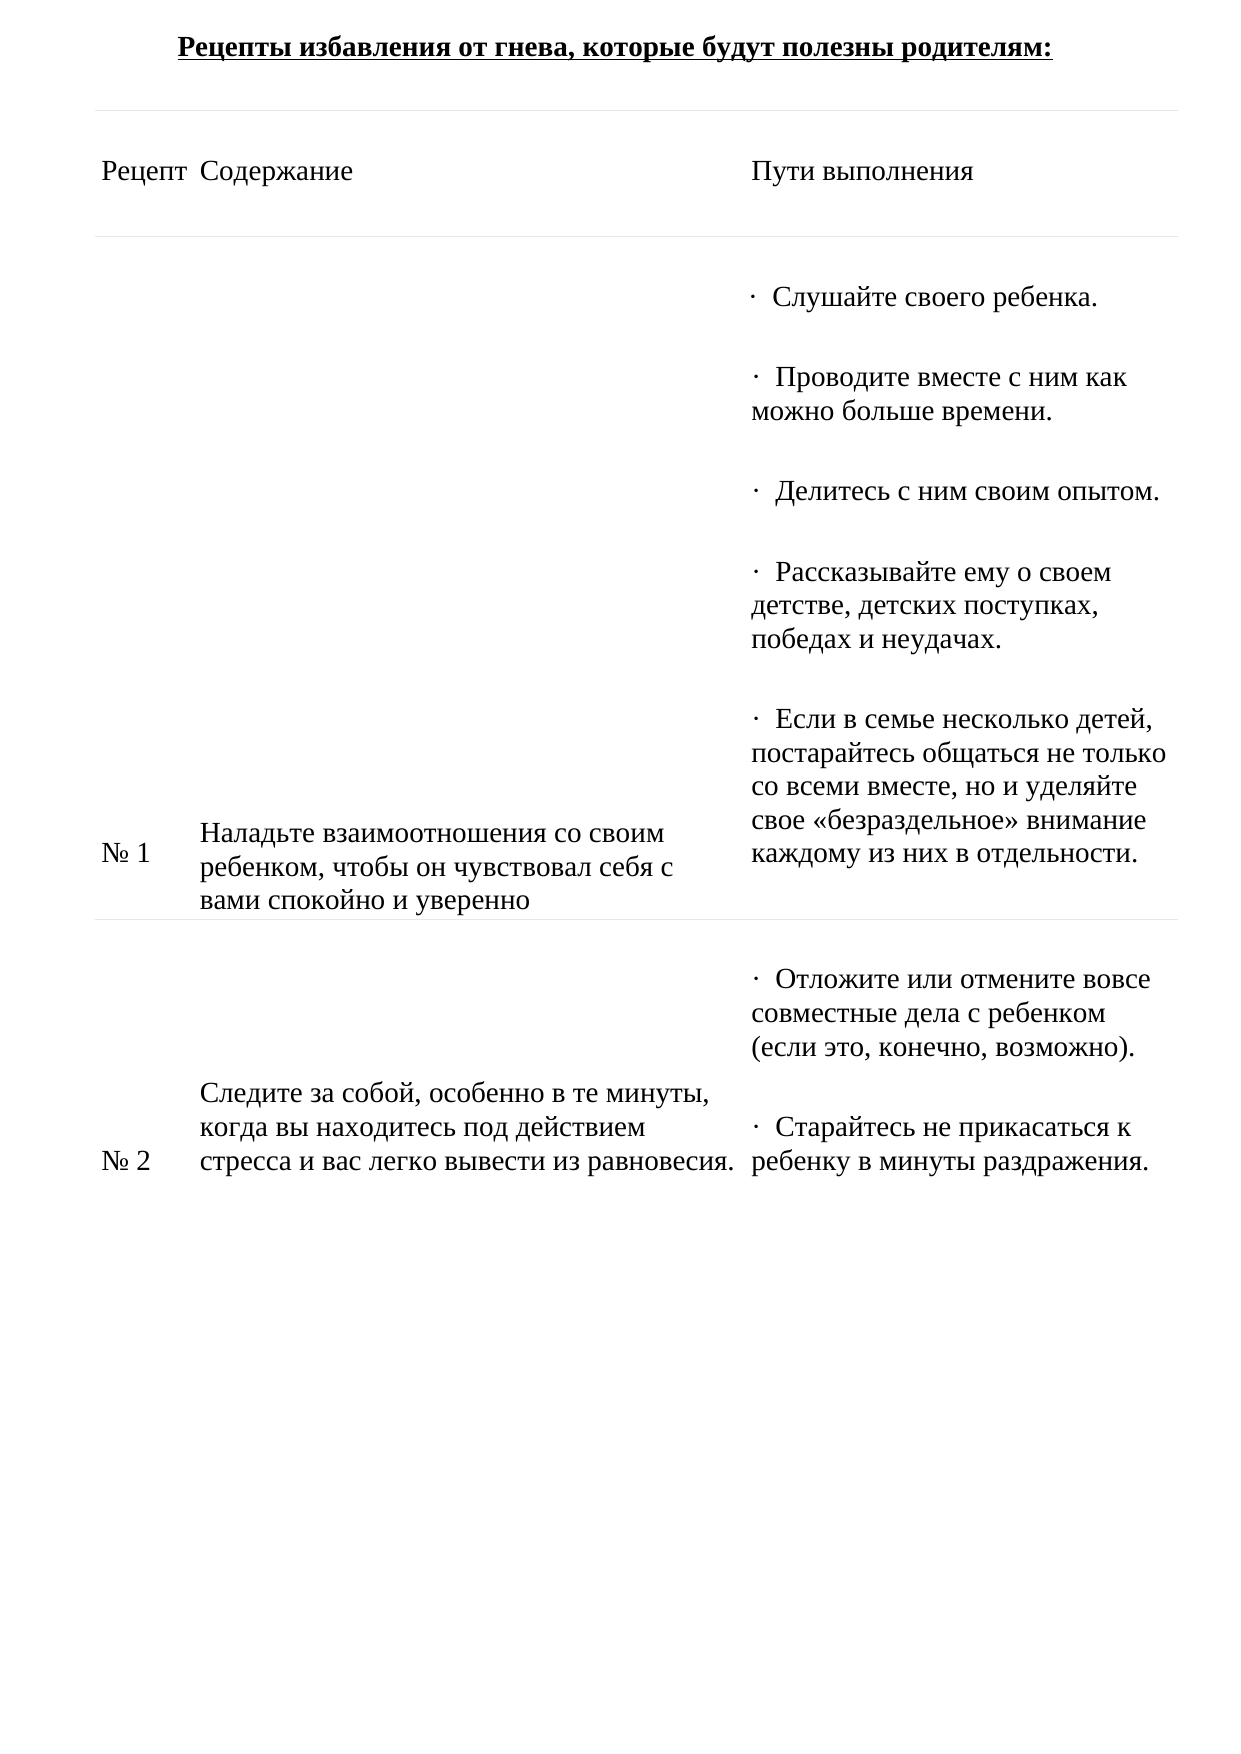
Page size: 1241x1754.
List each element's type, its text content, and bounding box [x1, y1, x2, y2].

table_cell · Слушайте своего ребенка. · Проводите вместе с ним как можно больше времени. · Делитесь с ним своим опытом. · Рассказывайте ему о своем детстве, детских поступках, победах и неудачах. · Если в семье несколько детей, постарайтесь общаться не только со всеми вместе, но и уделяйте свое «безраздельное» внимание каждому из них в отдельности. [745, 237, 1178, 919]
table_cell Наладьте взаимоотношения со своим ребенком, чтобы он чувствовал себя с вами спокойно и уверенно [193, 237, 745, 919]
text Рецепты избавления от гнева, которые будут полезны родителям: [177, 29, 1152, 63]
table_header Содержание [193, 111, 745, 236]
table_cell Следите за собой, особенно в те минуты, когда вы находитесь под действием стресса и вас легко вывести из равновесия. [193, 920, 745, 1226]
table_header Рецепт [95, 111, 193, 236]
table_cell № 1 [95, 237, 193, 919]
table_header Пути выполнения [745, 111, 1178, 236]
table_cell № 2 [95, 920, 193, 1226]
table_cell · Отложите или отмените вовсе совместные дела с ребенком (если это, конечно, возможно). · Старайтесь не прикасаться к ребенку в минуты раздражения. [745, 920, 1178, 1226]
